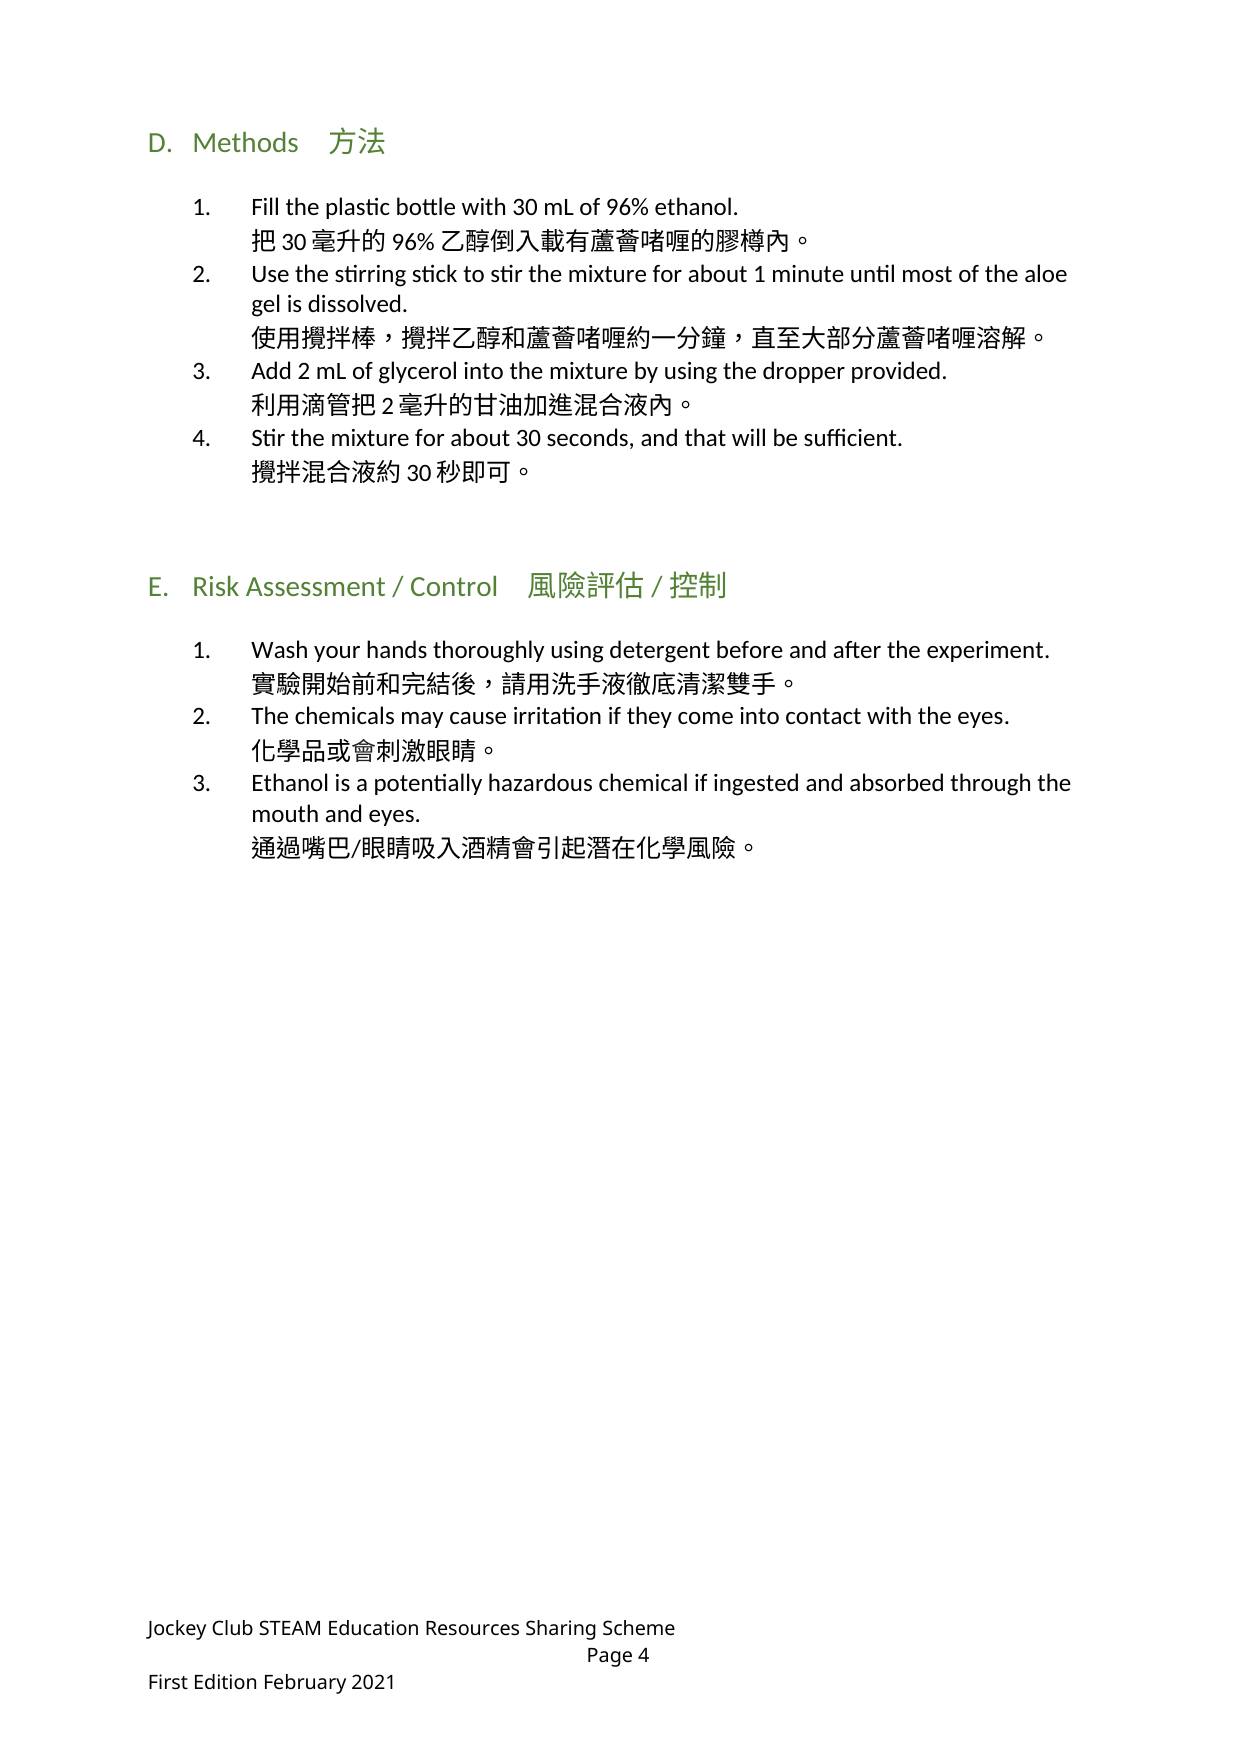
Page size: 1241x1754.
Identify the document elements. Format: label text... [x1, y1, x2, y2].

subtitle Risk Assessment / Control 風險評估 / 控制 [148, 563, 1092, 605]
list Wash your hands thoroughly using detergent before and after the experiment. 實驗開始前和完結後，請用洗手液徹底清潔雙手。 [192, 634, 1092, 701]
list Use the stirring stick to stir the mixture for about 1 minute until most of the aloe gel is dissolved. 使用攪拌棒，攪拌乙醇和蘆薈啫喱約一分鐘，直至大部分蘆薈啫喱溶解。 [192, 258, 1092, 355]
list Fill the plastic bottle with 30 mL of 96% ethanol. 把30毫升的96% 乙醇倒入載有蘆薈啫喱的膠樽內。 [192, 191, 1092, 258]
list Ethanol is a potentially hazardous chemical if ingested and absorbed through the mouth and eyes. 通過嘴巴/眼睛吸入酒精會引起潛在化學風險。 [192, 767, 1092, 864]
subtitle Methods 方法 [148, 118, 1092, 160]
list Add 2 mL of glycerol into the mixture by using the dropper provided. 利用滴管把2毫升的甘油加進混合液內。 [192, 355, 1092, 422]
list Stir the mixture for about 30 seconds, and that will be sufficient. 攪拌混合液約30秒即可。 [192, 422, 1092, 488]
list The chemicals may cause irritation if they come into contact with the eyes. 化學品或會刺激眼睛。 [192, 701, 1092, 767]
